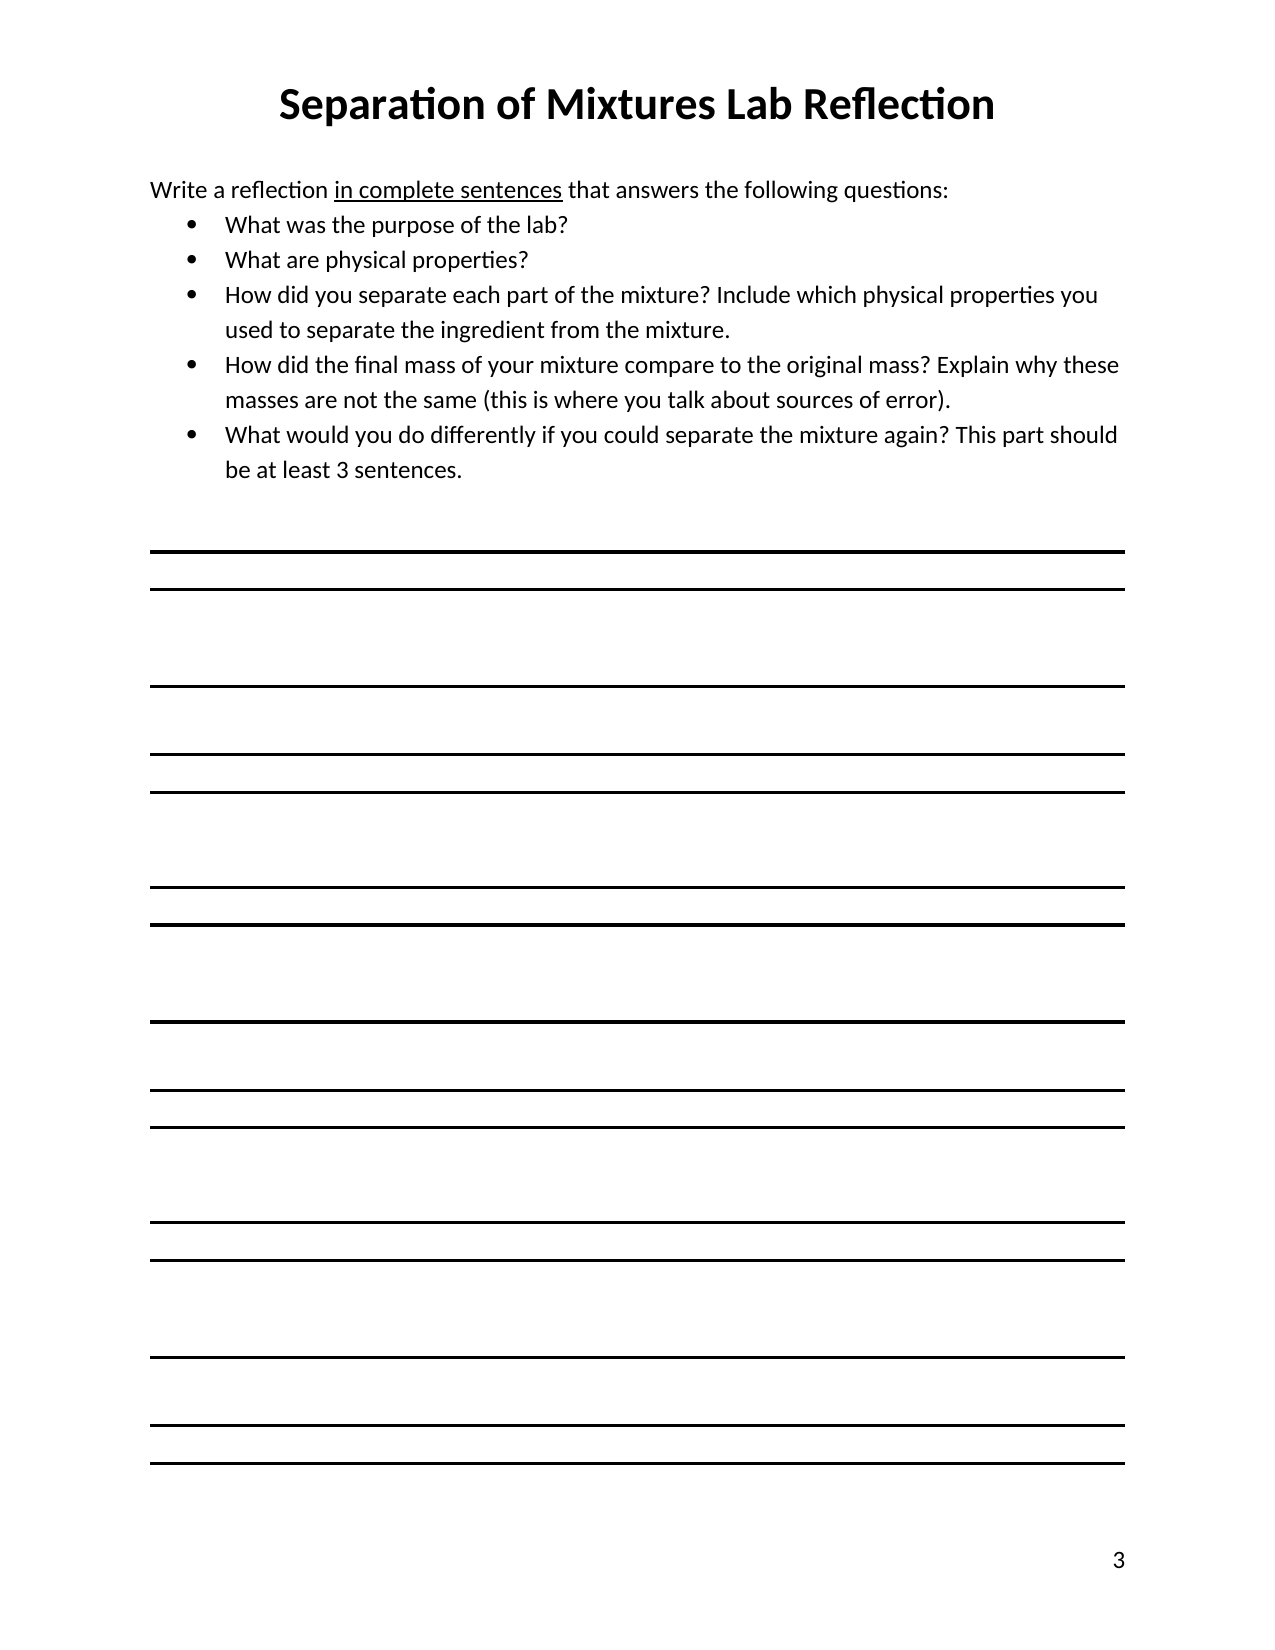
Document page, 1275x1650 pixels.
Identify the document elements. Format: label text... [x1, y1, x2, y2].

list What would you do differently if you could separate the mixture again? This part should be at least 3 sentences. [187, 419, 1125, 485]
list What are physical properties? [187, 244, 1125, 275]
text Separation of Mixtures Lab Reflection [150, 75, 1125, 131]
list How did the final mass of your mixture compare to the original mass? Explain why these masses are not the same (this is where you talk about sources of error). [187, 349, 1125, 415]
list How did you separate each part of the mixture? Include which physical properties you used to separate the ingredient from the mixture. [187, 279, 1125, 345]
list What was the purpose of the lab? [187, 209, 1125, 240]
text Write a reflection in complete sentences that answers the following questions: [150, 174, 1125, 205]
